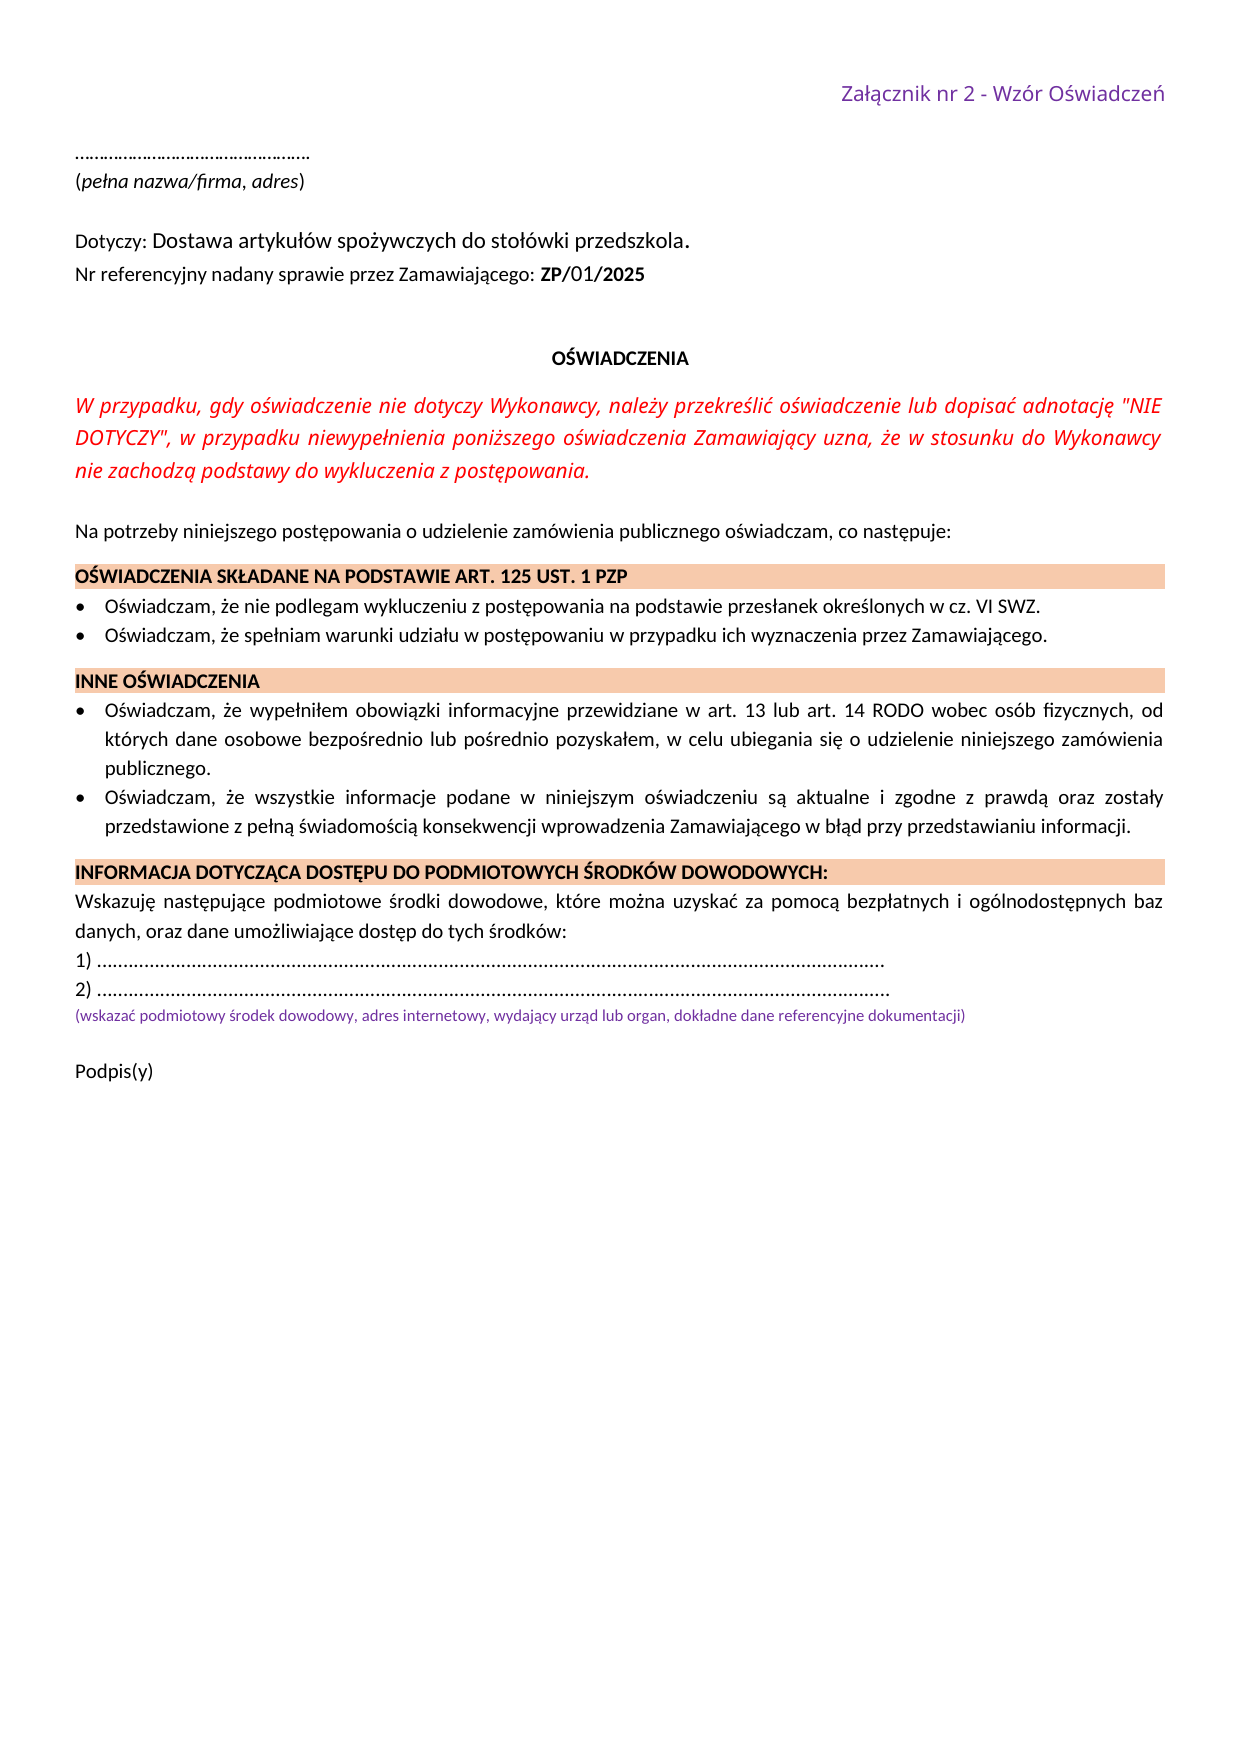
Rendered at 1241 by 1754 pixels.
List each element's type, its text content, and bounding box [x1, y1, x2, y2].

subtitle Załącznik nr 2 - Wzór Oświadczeń [75, 79, 1165, 108]
text INFORMACJA DOTYCZĄCA DOSTĘPU DO PODMIOTOWYCH ŚRODKÓW DOWODOWYCH: [75, 859, 1165, 885]
text 2) ....................................................................................................................................................... [75, 976, 1165, 1002]
text 1) ...................................................................................................................................................... [75, 947, 1165, 972]
text Podpis(y) [75, 1058, 1165, 1083]
text Wskazuję następujące podmiotowe środki dowodowe, które można uzyskać za pomocą bezpłatnych i ogólnodostępnych baz danych, oraz dane umożliwiające dostęp do tych środków: [75, 889, 1165, 943]
text (pełna nazwa/firma, adres) [75, 168, 1165, 193]
list Oświadczam, że wypełniłem obowiązki informacyjne przewidziane w art. 13 lub art. 14 RODO wobec osób fizycznych, od których dane osobowe bezpośrednio lub pośrednio pozyskałem, w celu ubiegania się o udzielenie niniejszego zamówienia publicznego. [75, 697, 1165, 781]
text OŚWIADCZENIA SKŁADANE NA PODSTAWIE ART. 125 UST. 1 PZP [75, 564, 1165, 589]
list Oświadczam, że spełniam warunki udziału w postępowaniu w przypadku ich wyznaczenia przez Zamawiającego. [75, 622, 1165, 647]
text (wskazać podmiotowy środek dowodowy, adres internetowy, wydający urząd lub organ, dokładne dane referencyjne dokumentacji) [75, 1005, 1165, 1026]
text OŚWIADCZENIA [75, 345, 1165, 370]
list Oświadczam, że wszystkie informacje podane w niniejszym oświadczeniu są aktualne i zgodne z prawdą oraz zostały przedstawione z pełną świadomością konsekwencji wprowadzenia Zamawiającego w błąd przy przedstawianiu informacji. [75, 784, 1165, 839]
text W przypadku, gdy oświadczenie nie dotyczy Wykonawcy, należy przekreślić oświadczenie lub dopisać adnotację "NIE DOTYCZY", w przypadku niewypełnienia poniższego oświadczenia Zamawiający uzna, że w stosunku do Wykonawcy nie zachodzą podstawy do wykluczenia z postępowania. [75, 391, 1165, 484]
list Oświadczam, że nie podlegam wykluczeniu z postępowania na podstawie przesłanek określonych w cz. VI SWZ. [75, 593, 1165, 618]
text Na potrzeby niniejszego postępowania o udzielenie zamówienia publicznego oświadczam, co następuje: [75, 518, 1165, 543]
text Nr referencyjny nadany sprawie przez Zamawiającego: ZP//2025 [75, 259, 1165, 287]
text Dotyczy: . [75, 226, 1165, 254]
text INNE OŚWIADCZENIA [75, 668, 1165, 693]
text …………………………………………. [75, 139, 1165, 164]
